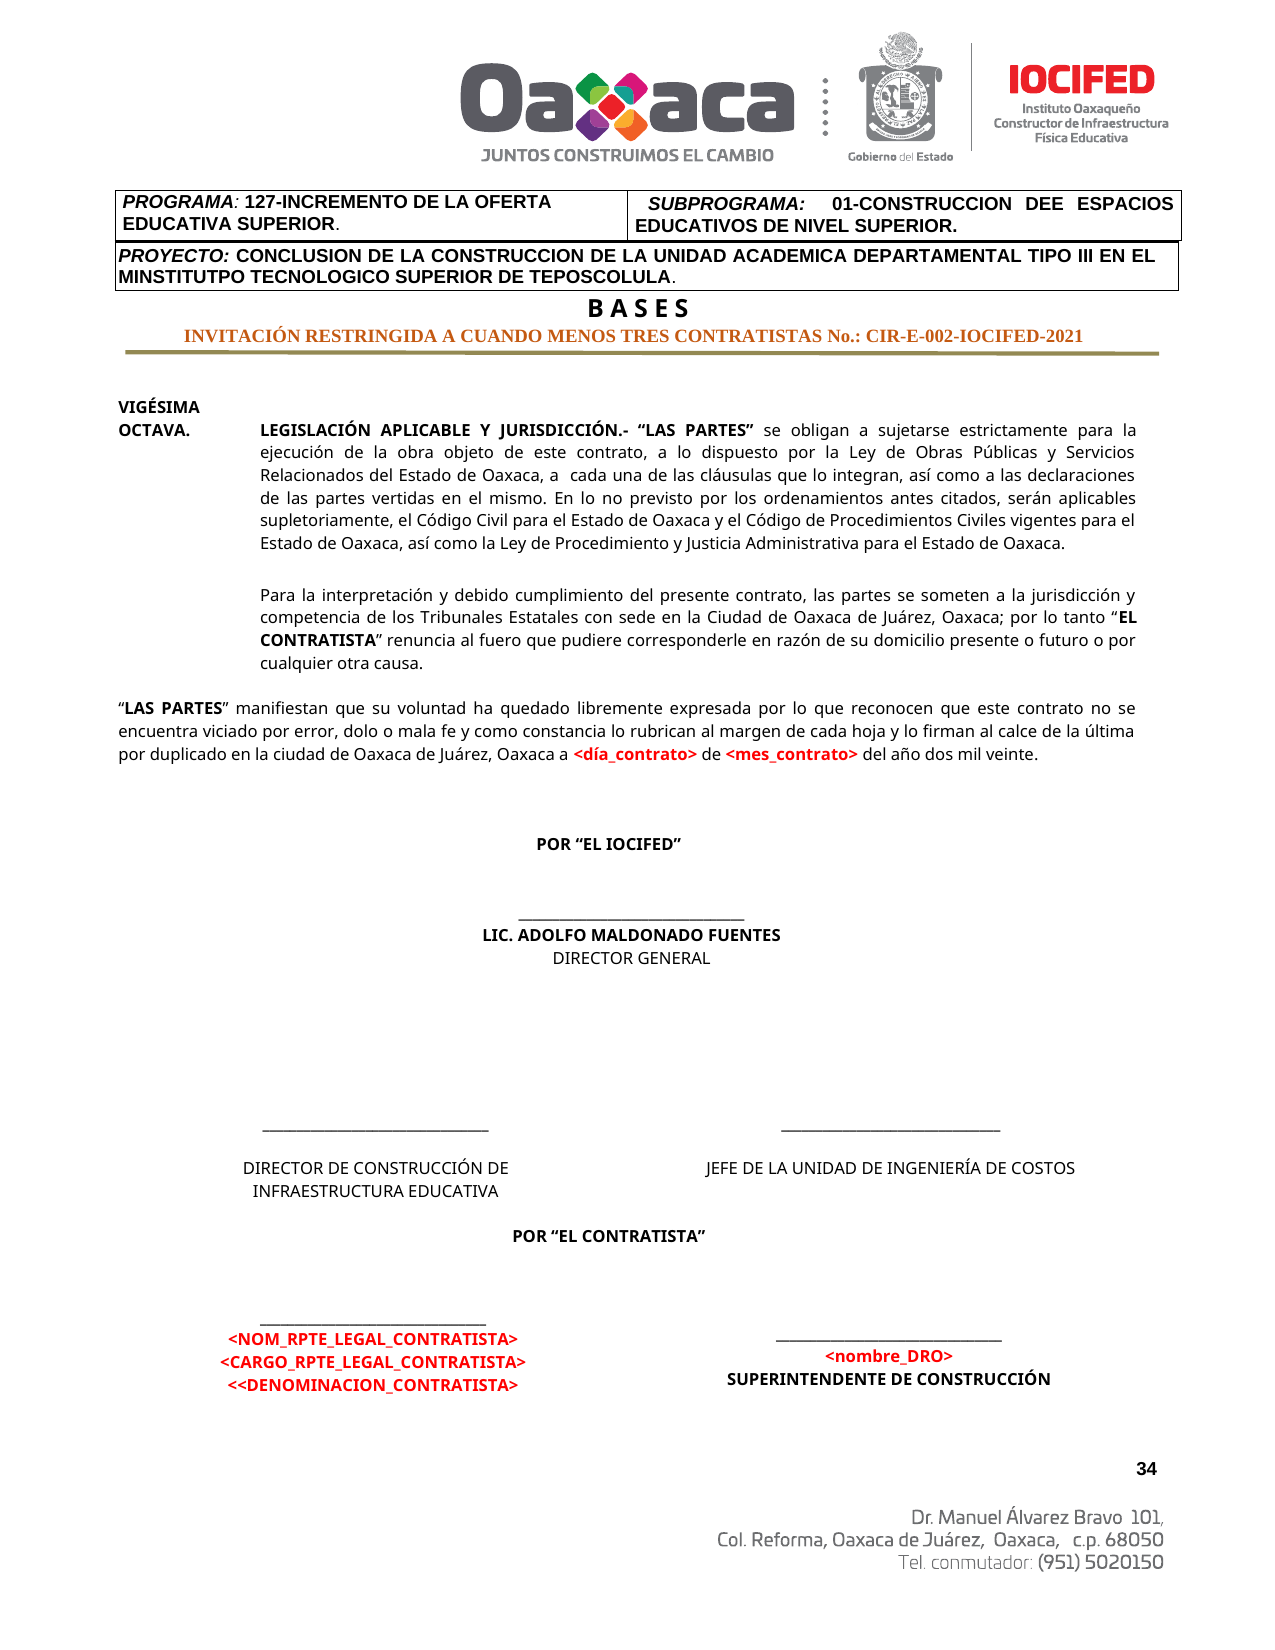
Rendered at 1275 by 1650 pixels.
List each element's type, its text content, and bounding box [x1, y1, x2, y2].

table_cell ________________________________ JEFE DE LA UNIDAD DE INGENIERÍA DE COSTOS [633, 1060, 1148, 1225]
text OCTAVA. LEGISLACIÓN APLICABLE Y JURISDICCIÓN.- “LAS PARTES” se obligan a sujetarse estrictamente para la ejecución de la obra objeto de este contrato, a lo dispuesto por la Ley de Obras Públicas y Servicios Relacionados del Estado de Oaxaca, a cada una de las cláusulas que lo integran, así como a las declaraciones de las partes vertidas en el mismo. En lo no previsto por los ordenamientos antes citados, serán aplicables supletoriamente, el Código Civil para el Estado de Oaxaca y el Código de Procedimientos Civiles vigentes para el Estado de Oaxaca, así como la Ley de Procedimiento y Justicia Administrativa para el Estado de Oaxaca. [118, 418, 1137, 554]
table_cell _________________________________ <nombre_DRO> SUPERINTENDENTE DE CONSTRUCCIÓN [633, 1248, 1148, 1396]
text “LAS PARTES” manifiestan que su voluntad ha quedado libremente expresada por lo que reconocen que este contrato no se encuentra viciado por error, dolo o mala fe y como constancia lo rubrican al margen de cada hoja y lo firman al calce de la última por duplicado en la ciudad de Oaxaca de Juárez, Oaxaca a <día_contrato> de <mes_contrato> del año dos mil veinte. [118, 697, 1137, 765]
table_cell POR “EL CONTRATISTA” [118, 1225, 1148, 1248]
table_header POR “EL IOCIFED” [118, 833, 1148, 856]
text Para la interpretación y debido cumplimiento del presente contrato, las partes se someten a la jurisdicción y competencia de los Tribunales Estatales con sede en la Ciudad de Oaxaca de Juárez, Oaxaca; por lo tanto “EL CONTRATISTA” renuncia al fuero que pudiere corresponderle en razón de su domicilio presente o futuro o por cualquier otra causa. [118, 583, 1137, 674]
table_cell _________________________________ <NOM_RPTE_LEGAL_CONTRATISTA> <CARGO_RPTE_LEGAL_CONTRATISTA> <<DENOMINACION_CONTRATISTA> [118, 1248, 633, 1396]
table_cell _________________________________ LIC. ADOLFO MALDONADO FUENTES DIRECTOR GENERAL [118, 856, 1148, 1060]
table_cell _________________________________ DIRECTOR DE CONSTRUCCIÓN DE INFRAESTRUCTURA EDUCATIVA [118, 1060, 633, 1225]
text VIGÉSIMA [118, 396, 1137, 418]
